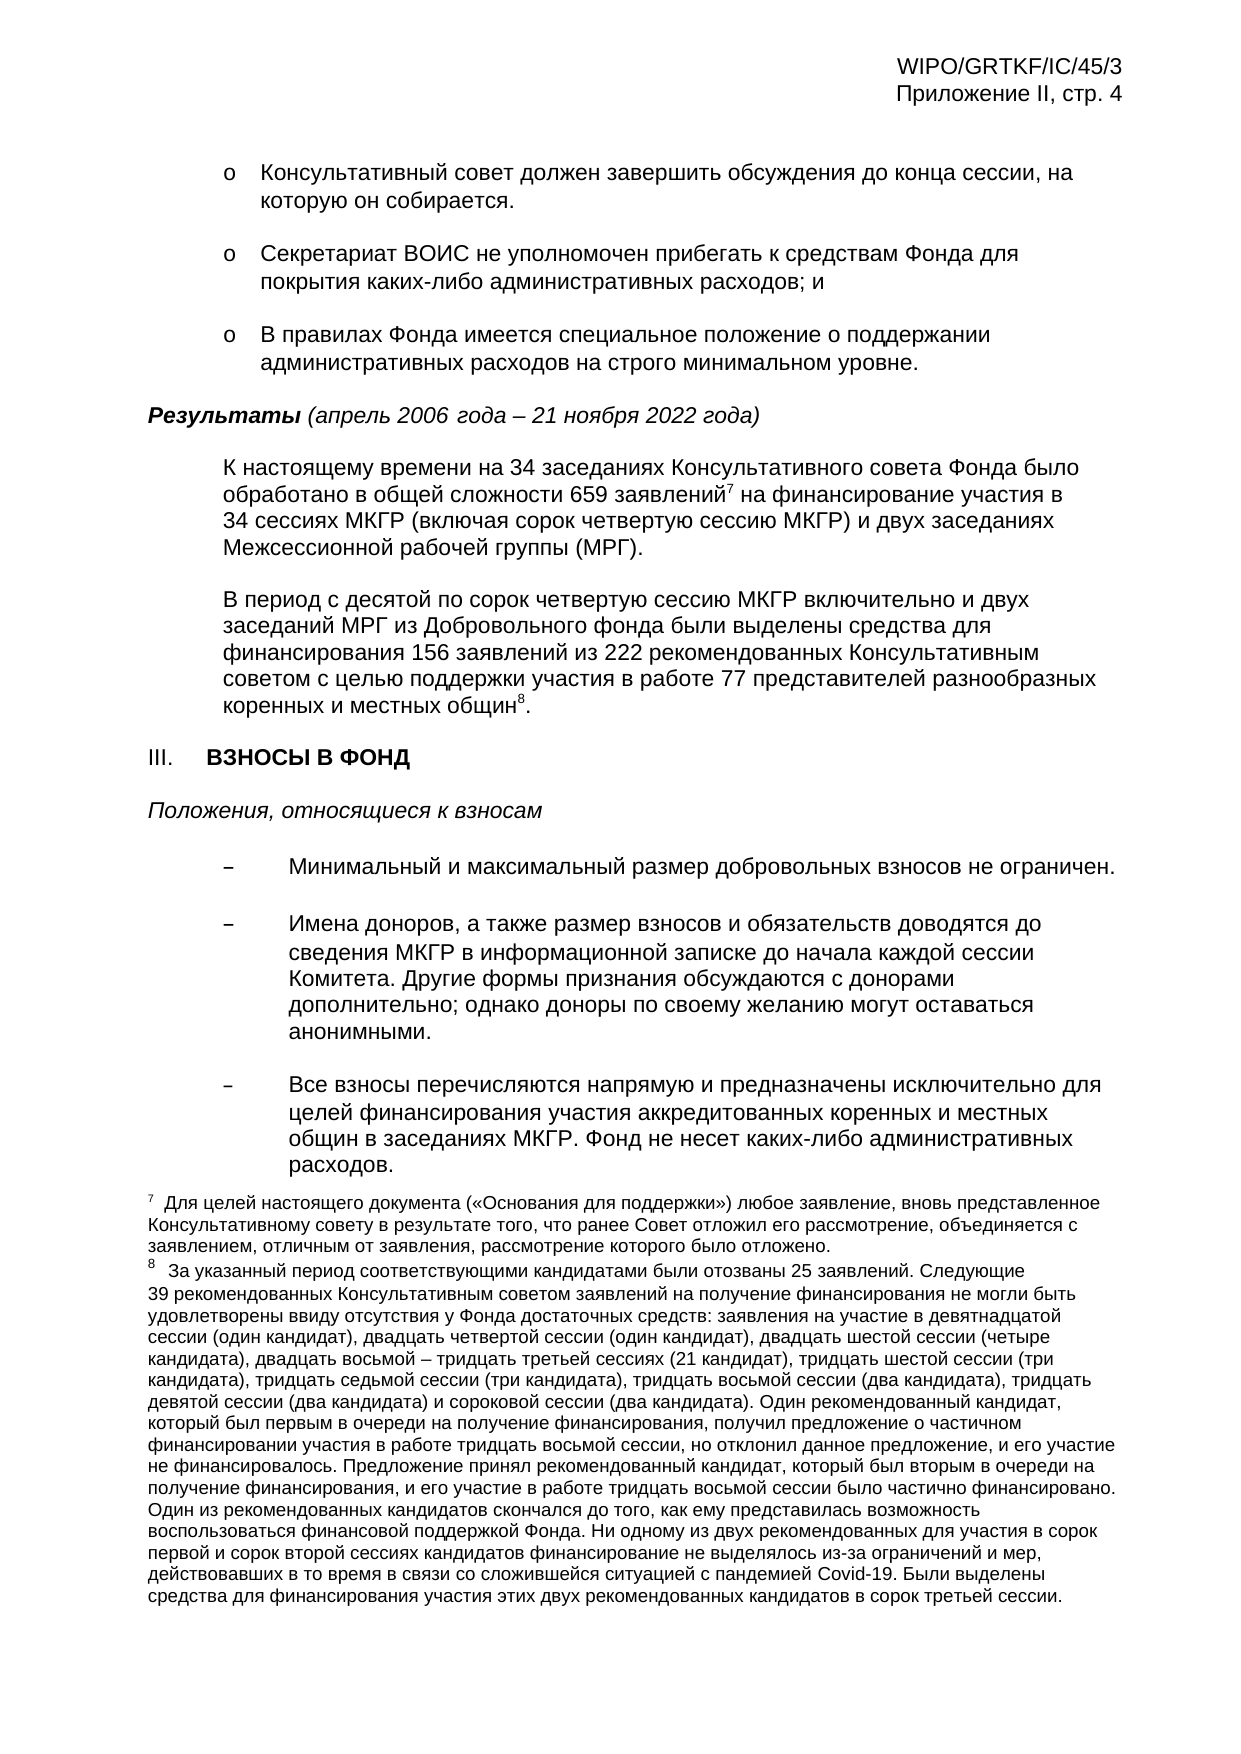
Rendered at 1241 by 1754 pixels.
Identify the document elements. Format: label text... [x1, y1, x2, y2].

list В правилах Фонда имеется специальное положение о поддержании административных расходов на строго минимальном уровне. [223, 321, 1122, 375]
text К настоящему времени на 34 заседаниях Консультативного совета Фонда было обработано в общей сложности 659 заявлений на финансирование участия в 34 сессиях МКГР (включая сорок четвертую сессию МКГР) и двух заседаниях Межсессионной рабочей группы (МРГ). [223, 454, 1122, 560]
text III. ВЗНОСЫ В ФОНД [148, 744, 1122, 771]
list Все взносы перечисляются напрямую и предназначены исключительно для целей финансирования участия аккредитованных коренных и местных общин в заседаниях МКГР. Фонд не несет каких-либо административных расходов. [223, 1070, 1122, 1178]
list Секретариат ВОИС не уполномочен прибегать к средствам Фонда для покрытия каких-либо административных расходов; и [223, 239, 1122, 294]
list Консультативный совет должен завершить обсуждения до конца сессии, на которую он собирается. [223, 158, 1122, 213]
text В период с десятой по сорок четвертую сессию МКГР включительно и двух заседаний МРГ из Добровольного фонда были выделены средства для финансирования 156 заявлений из 222 рекомендованных Консультативным советом с целью поддержки участия в работе 77 представителей разнообразных коренных и местных общин. [223, 586, 1122, 718]
list Минимальный и максимальный размер добровольных взносов не ограничен. [223, 850, 1122, 881]
text Результаты (апрель 2006 года – 21 ноября 2022 года) [148, 402, 1122, 428]
text Положения, относящиеся к взносам [148, 797, 1122, 823]
list Имена доноров, а также размер взносов и обязательств доводятся до сведения МКГР в информационной записке до начала каждой сессии Комитета. Другие формы признания обсуждаются с донорами дополнительно; однако доноры по своему желанию могут оставаться анонимными. [223, 907, 1122, 1044]
